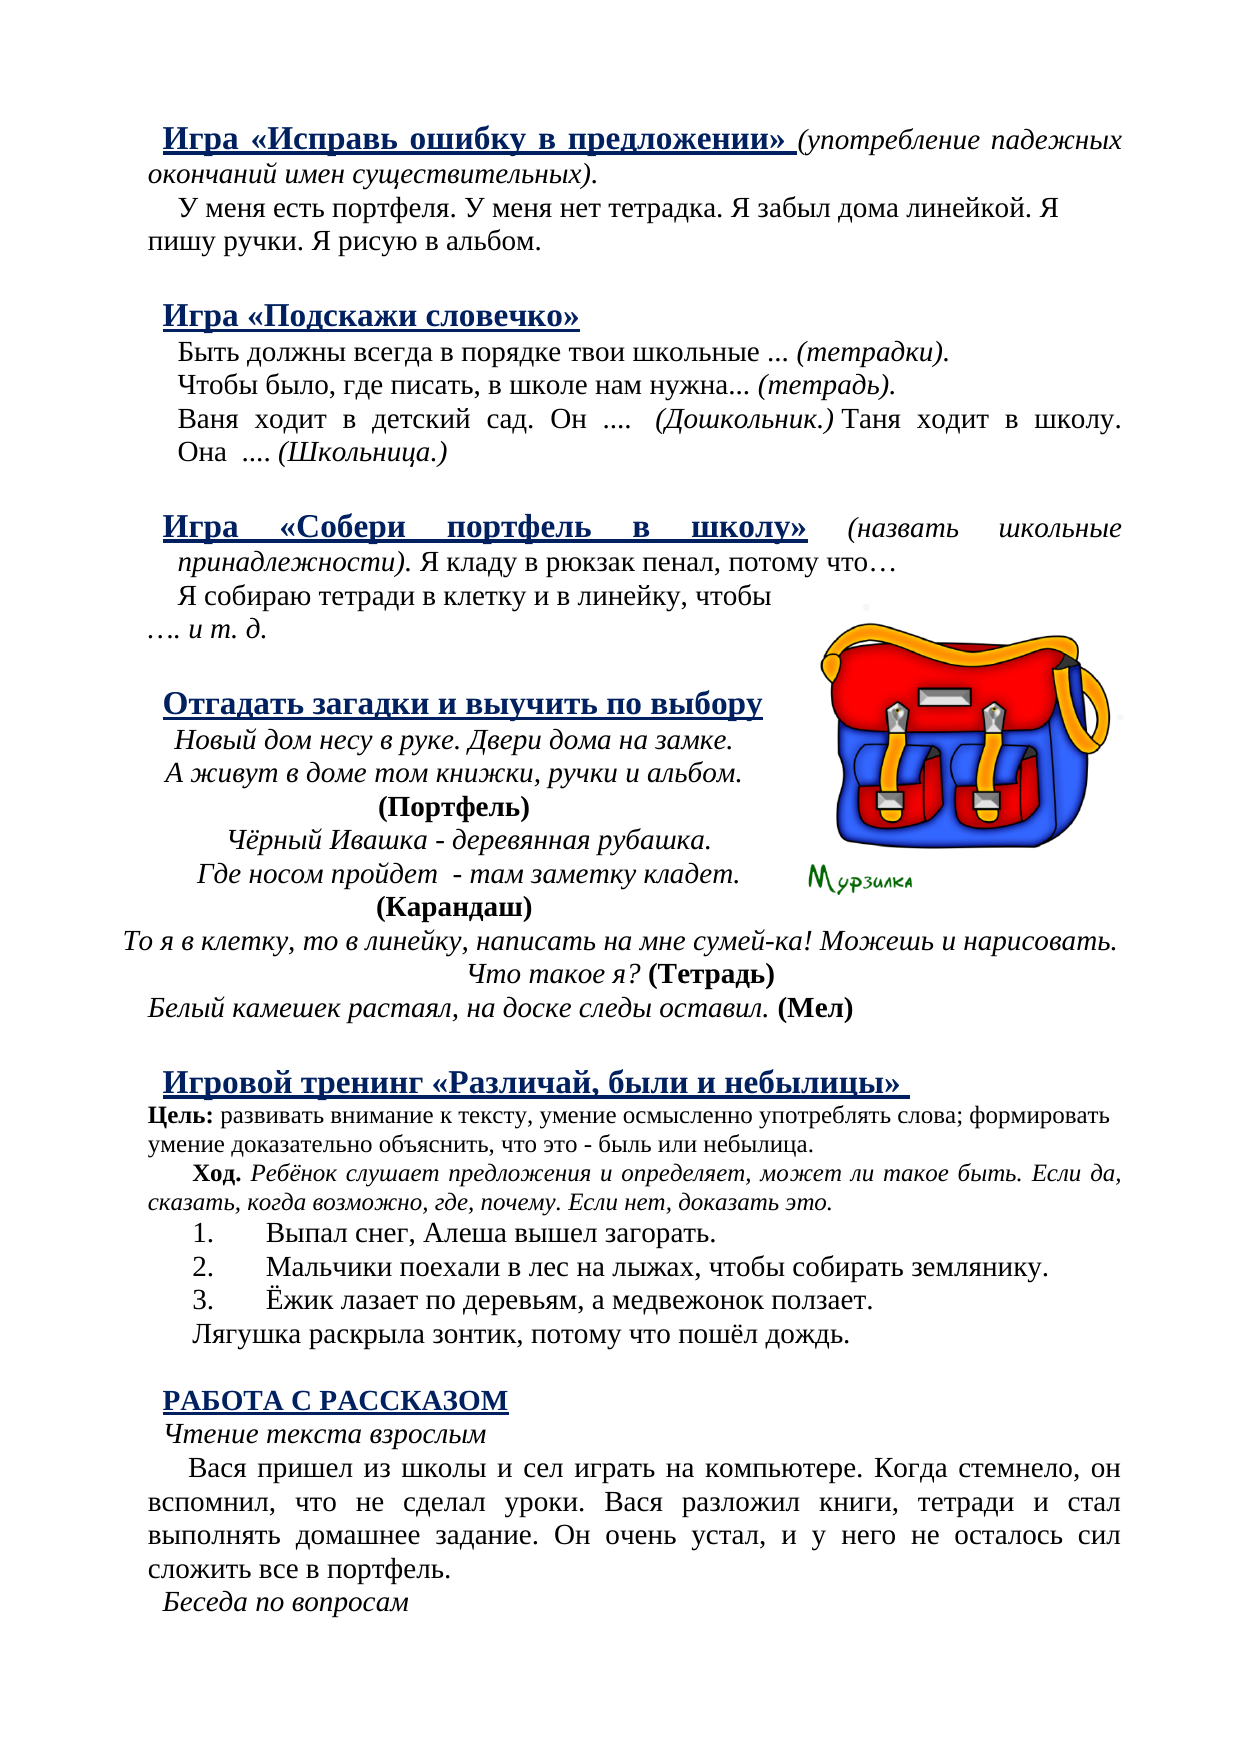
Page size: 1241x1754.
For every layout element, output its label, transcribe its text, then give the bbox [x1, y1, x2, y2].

text Чёрный Ивашка - деревянная рубашка. [118, 822, 808, 856]
text Отгадать загадки и выучить по выбору [118, 683, 808, 722]
text Чтение текста взрослым [148, 1417, 1122, 1450]
text У меня есть портфеля. У меня нет тетрадка. Я забыл дома линейкой. Я пишу ручки. Я рисую в альбом. [148, 190, 1122, 257]
text Быть должны всегда в порядке твои школьные ... (тетрадки). [118, 334, 1122, 367]
text Игра «Подскажи словечко» [118, 295, 1122, 334]
text Чтобы было, где писать, в школе нам нужна... (тетрадь). [118, 367, 1122, 401]
text Беседа по вопросам [148, 1584, 1122, 1618]
text Я собираю тетради в клетку и в линейку, чтобы …. и т. д. [148, 578, 1122, 645]
list Выпал снег, Алеша вышел загорать. [148, 1215, 1122, 1249]
picture [808, 604, 1124, 895]
text Вася пришел из школы и сел играть на компьютере. Когда стемнело, он вспомнил, что не сделал уроки. Вася разложил книги, тетради и стал выполнять домашнее задание. Он очень устал, и у него не осталось сил сложить все в портфель. [148, 1450, 1122, 1584]
text Игровой тренинг «Различай, были и небылицы» Цель: развивать внимание к тексту, умение осмысленно употреблять слова; формировать умение доказательно объяснить, что это - быль или небылица. [148, 1062, 1122, 1158]
text Ваня ходит в детский сад. Он .... (Дошкольник.) Таня ходит в школу. Она .... (Школьница.) [177, 401, 1122, 468]
list Мальчики поехали в лес на лыжах, чтобы собирать землянику. [148, 1249, 1122, 1282]
text Ход. Ребёнок слушает предложения и определяет, может ли такое быть. Если да, сказать, когда возможно, где, почему. Если нет, доказать это. [148, 1158, 1122, 1215]
text Где носом пройдет - там заметку кладет. (Карандаш) [118, 856, 1122, 923]
text То я в клетку, то в линейку, написать на мне сумей-ка! Можешь и нарисовать. Что такое я? (Тетрадь) [118, 923, 1122, 990]
list Ёжик лазает по деревьям, а медвежонок ползает. [148, 1282, 1122, 1316]
text Лягушка раскрыла зонтик, потому что пошёл дождь. [148, 1316, 1122, 1349]
text Белый камешек растаял, на доске следы оставил. (Мел) [118, 990, 1122, 1024]
text А живут в доме том книжки, ручки и альбом. (Портфель) [118, 755, 808, 822]
text Новый дом несу в руке. Двери дома на замке. [118, 722, 808, 755]
text Игра «Собери портфель в школу» (назвать школьные принадлежности). Я кладу в рюкзак пенал, потому что… [162, 506, 1122, 578]
text Игра «Исправь ошибку в предложении» (употребление падежных окончаний имен существительных). [148, 118, 1122, 190]
text РАБОТА С РАССКАЗОМ [148, 1383, 1122, 1417]
